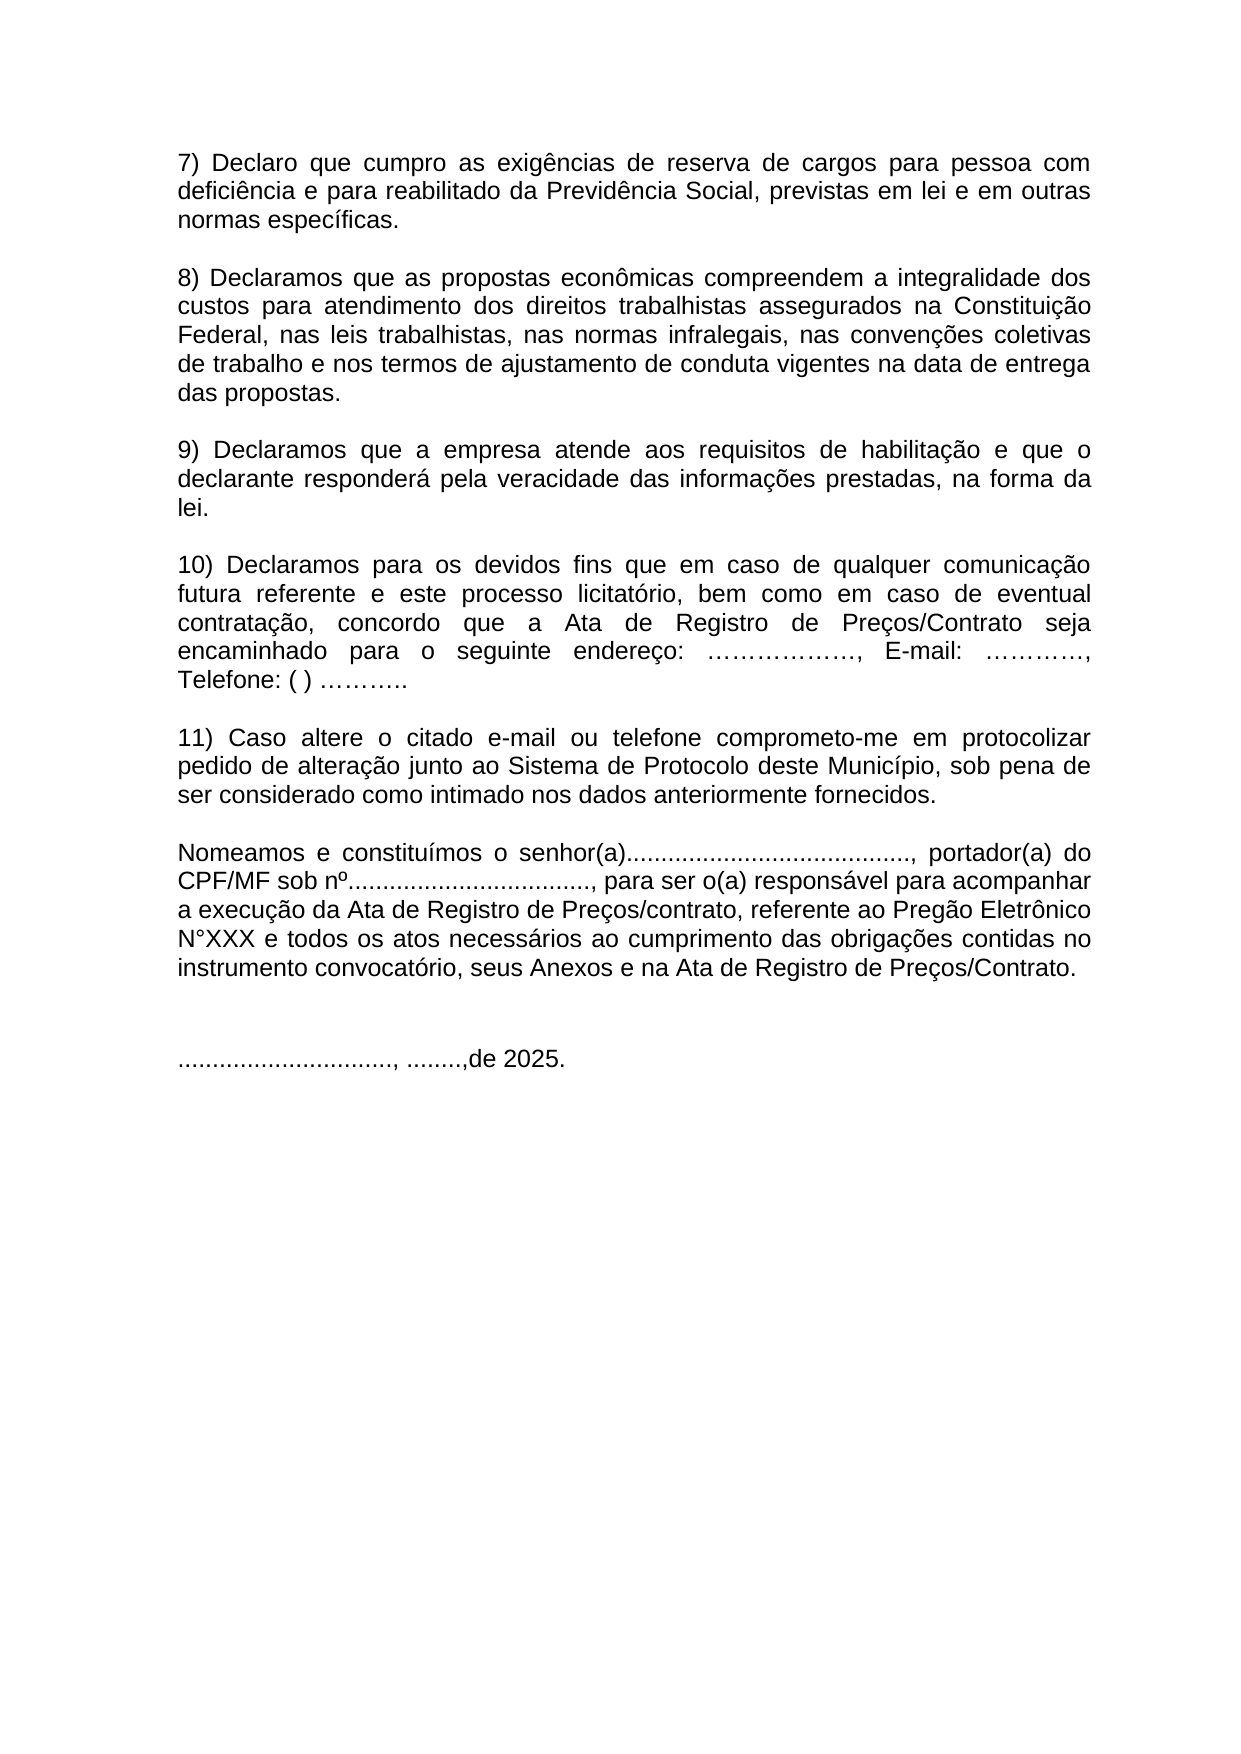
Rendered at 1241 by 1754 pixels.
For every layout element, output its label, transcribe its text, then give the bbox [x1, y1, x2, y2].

text 11) Caso altere o citado e-mail ou telefone comprometo-me em protocolizar pedido de alteração junto ao Sistema de Protocolo deste Município, sob pena de ser considerado como intimado nos dados anteriormente fornecidos. [177, 723, 1093, 809]
text 9) Declaramos que a empresa atende aos requisitos de habilitação e que o declarante responderá pela veracidade das informações prestadas, na forma da lei. [177, 435, 1093, 521]
text 8) Declaramos que as propostas econômicas compreendem a integralidade dos custos para atendimento dos direitos trabalhistas assegurados na Constituição Federal, nas leis trabalhistas, nas normas infralegais, nas convenções coletivas de trabalho e nos termos de ajustamento de conduta vigentes na data de entrega das propostas. [177, 263, 1093, 406]
text ..............................., ........,de 2025. [177, 1044, 1093, 1072]
text 10) Declaramos para os devidos fins que em caso de qualquer comunicação futura referente e este processo licitatório, bem como em caso de eventual contratação, concordo que a Ata de Registro de Preços/Contrato seja encaminhado para o seguinte endereço: ………………, E-mail: …………, Telefone: ( ) ……….. [177, 550, 1093, 694]
text Nomeamos e constituímos o senhor(a)........................................., portador(a) do CPF/MF sob nº..................................., para ser o(a) responsável para acompanhar a execução da Ata de Registro de Preços/contrato, referente ao Pregão Eletrônico N°XXX e todos os atos necessários ao cumprimento das obrigações contidas no instrumento convocatório, seus Anexos e na Ata de Registro de Preços/Contrato. [177, 838, 1093, 981]
text 7) Declaro que cumpro as exigências de reserva de cargos para pessoa com deficiência e para reabilitado da Previdência Social, previstas em lei e em outras normas específicas. [177, 148, 1093, 234]
